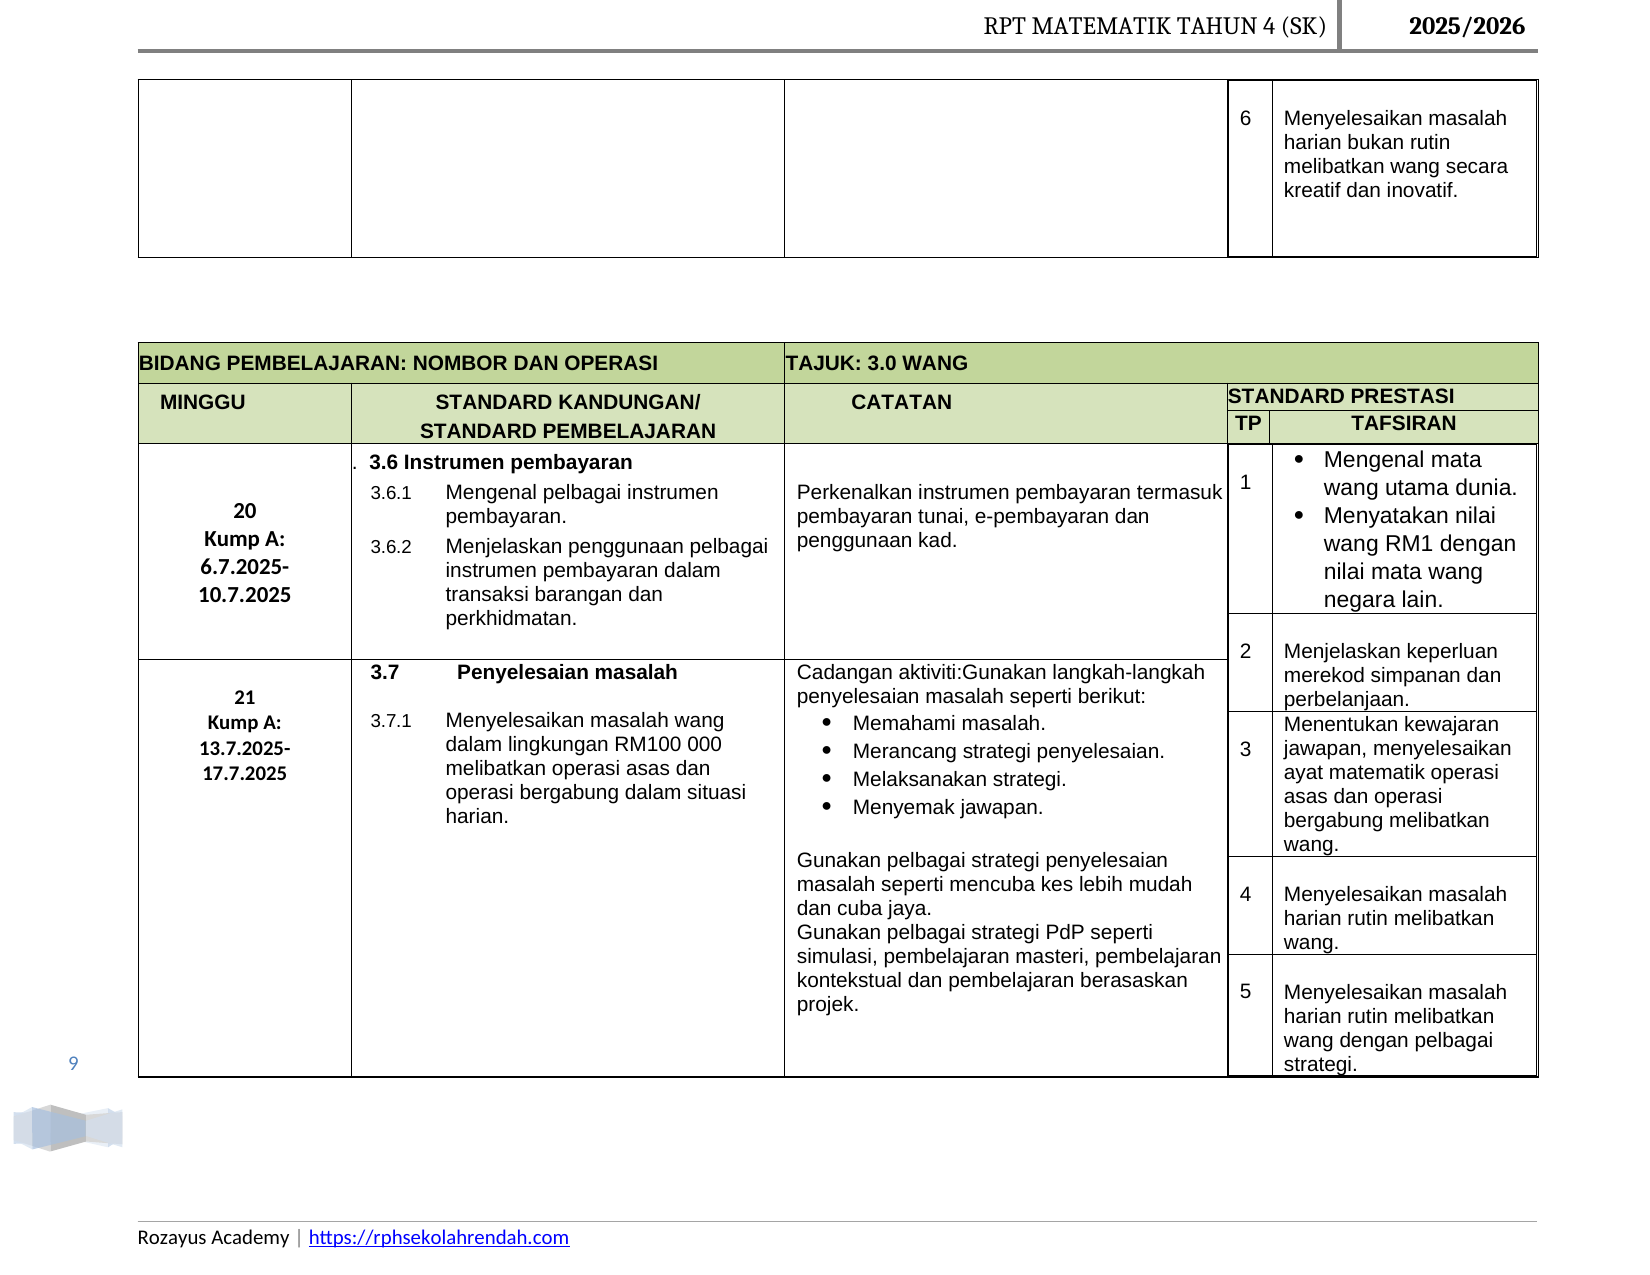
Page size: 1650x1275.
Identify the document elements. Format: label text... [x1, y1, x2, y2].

table_cell . 3.6 Instrumen pembayaran Mengenal pelbagai instrumen pembayaran. Menjelaskan penggunaan pelbagai instrumen pembayaran dalam transaksi barangan dan perkhidmatan. [352, 444, 784, 659]
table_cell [785, 660, 1227, 1076]
table_cell TAFSIRAN [1270, 411, 1538, 443]
table_cell [1273, 445, 1536, 613]
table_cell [139, 80, 351, 257]
table_cell STANDARD KANDUNGAN/ STANDARD PEMBELAJARAN [352, 384, 784, 443]
table_cell CATATAN [785, 384, 1227, 443]
table_cell TP [1228, 411, 1269, 443]
table_cell STANDARD PRESTASI [1228, 384, 1538, 410]
table_cell [1273, 857, 1536, 954]
table_cell [1229, 955, 1272, 1075]
table_cell [1273, 614, 1536, 711]
table_header TAJUK: 3.0 WANG [785, 343, 1538, 383]
table_cell Perkenalkan instrumen pembayaran termasuk pembayaran tunai, e-pembayaran dan penggunaan kad. [785, 444, 1227, 659]
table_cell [352, 80, 784, 257]
table_cell [1273, 712, 1536, 856]
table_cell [139, 660, 351, 1076]
table_cell [1229, 445, 1272, 613]
table_header BIDANG PEMBELAJARAN: NOMBOR DAN OPERASI [139, 343, 784, 383]
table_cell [352, 660, 784, 1076]
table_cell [785, 80, 1227, 257]
table_cell [1229, 614, 1272, 711]
table_cell [1273, 955, 1536, 1075]
table_cell [1229, 857, 1272, 954]
table_cell MINGGU [139, 384, 351, 443]
table_cell [1229, 712, 1272, 856]
table_cell 20 Kump A: 6.7.2025- 10.7.2025 [139, 444, 351, 659]
